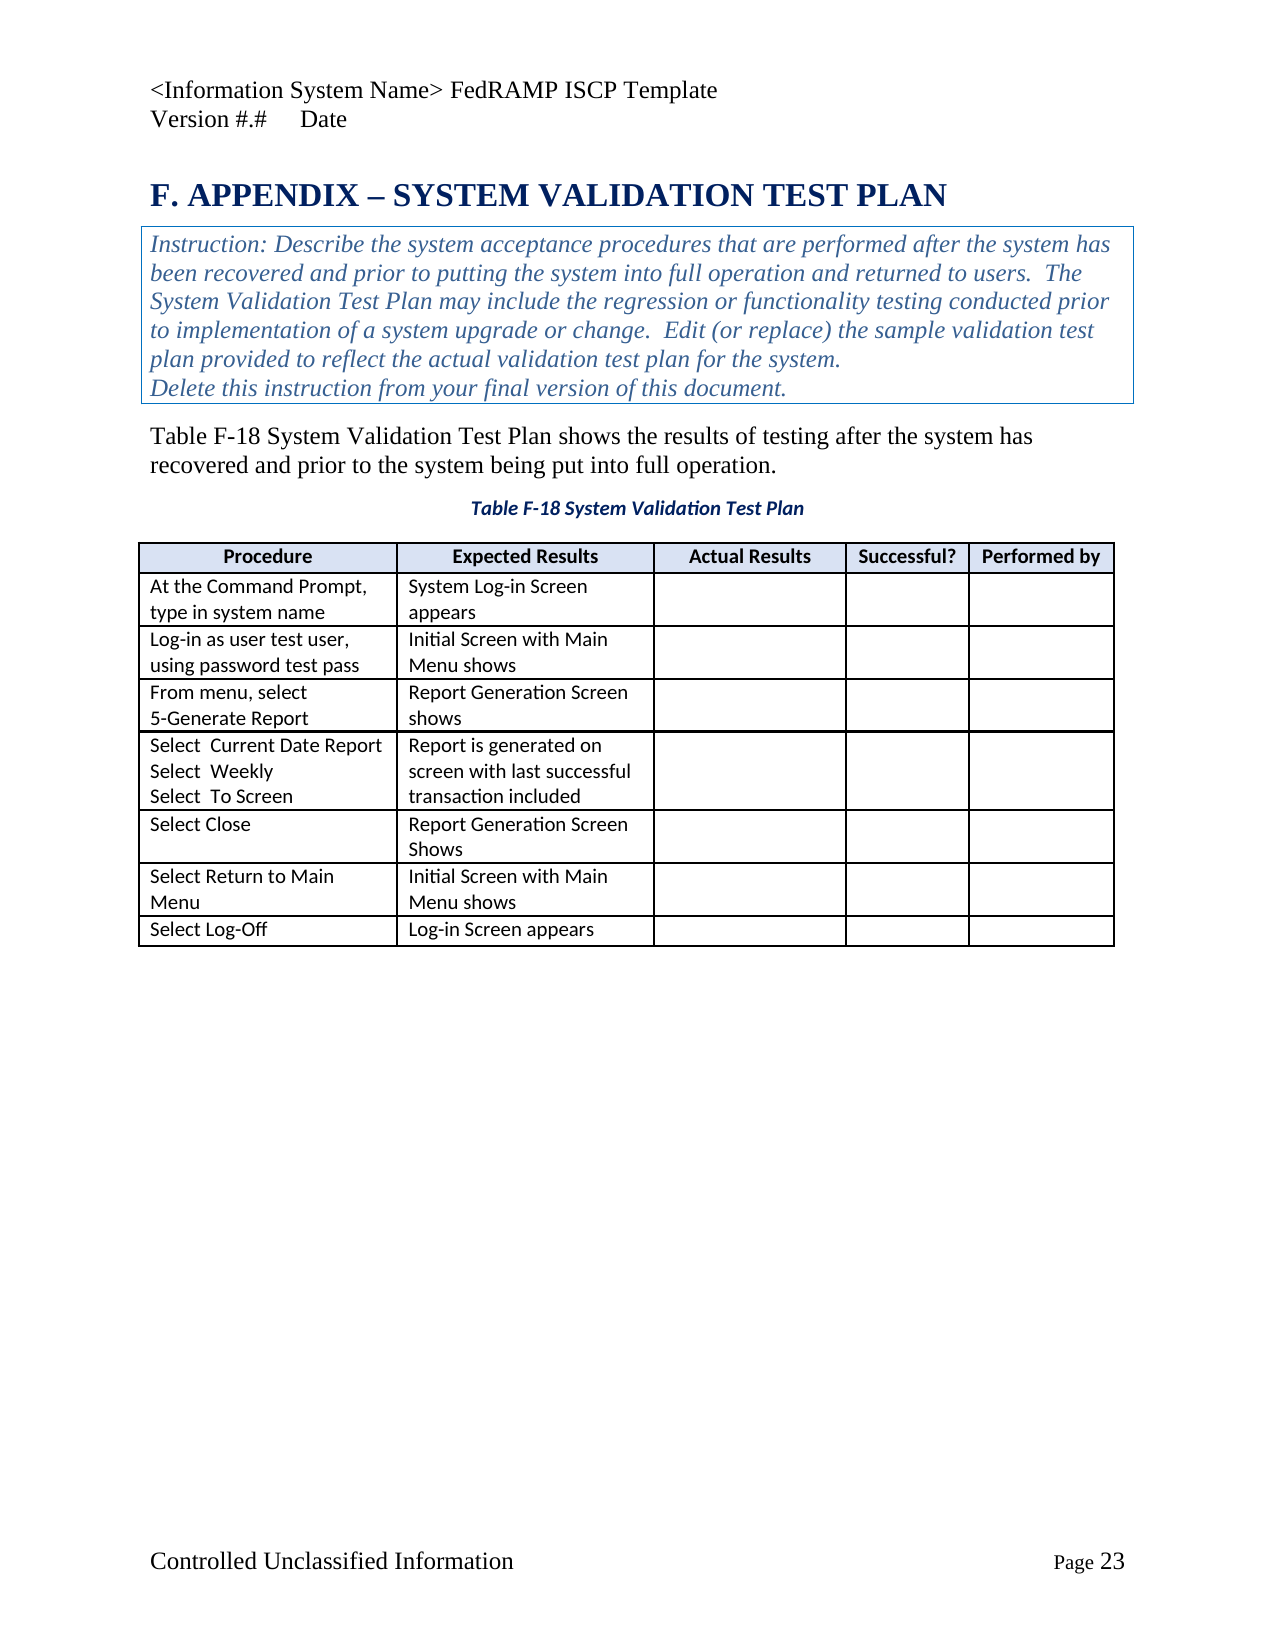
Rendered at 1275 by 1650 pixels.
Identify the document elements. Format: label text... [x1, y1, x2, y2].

table_cell [970, 864, 1113, 914]
table_header Procedure [140, 544, 396, 572]
table_cell [847, 733, 968, 809]
table_cell Report is generated on screen with last successful transaction included [398, 733, 653, 809]
table_cell [655, 680, 845, 730]
table_cell [847, 627, 968, 677]
table_cell System Log-in Screen appears [398, 574, 653, 624]
table_cell [970, 917, 1113, 944]
table_cell Initial Screen with Main Menu shows [398, 627, 653, 677]
table_cell Log-in Screen appears [398, 917, 653, 944]
table_cell [970, 627, 1113, 677]
table_cell Select Current Date Report Select Weekly Select To Screen [140, 733, 396, 809]
table_cell [655, 917, 845, 944]
table_cell [655, 627, 845, 677]
table_cell From menu, select 5-Generate Report [140, 680, 396, 730]
table_cell [970, 733, 1113, 809]
table_header Performed by [970, 544, 1113, 572]
table_header Actual Results [655, 544, 845, 572]
table_cell Log-in as user test user, using password test pass [140, 627, 396, 677]
table_cell [847, 574, 968, 624]
table_cell Report Generation Screen shows [398, 680, 653, 730]
table_cell Report Generation Screen Shows [398, 811, 653, 862]
table_cell [847, 680, 968, 730]
table_cell Select Close [140, 811, 396, 862]
table_cell Select Log-Off [140, 917, 396, 944]
text Appendix – System Validation Test Plan [150, 175, 1125, 213]
table_cell [847, 864, 968, 914]
text Instruction: Describe the system acceptance procedures that are performed after the system has been recovered and prior to putting the system into full operation and returned to users. The System Validation Test Plan may include the regression or functionality testing conducted prior to implementation of a system upgrade or change. Edit (or replace) the sample validation test plan provided to reflect the actual validation test plan for the system. Delete this instruction from your final version of this document. [142, 227, 1133, 403]
table_header Expected Results [398, 544, 653, 572]
table_header Successful? [847, 544, 968, 572]
table_cell [970, 811, 1113, 862]
table_cell [655, 574, 845, 624]
table_cell Select Return to Main Menu [140, 864, 396, 914]
table_cell [847, 811, 968, 862]
table_cell At the Command Prompt, type in system name [140, 574, 396, 624]
table_cell [655, 864, 845, 914]
table_cell Initial Screen with Main Menu shows [398, 864, 653, 914]
table_cell [970, 680, 1113, 730]
table_cell [655, 811, 845, 862]
table_cell [847, 917, 968, 944]
table_cell [970, 574, 1113, 624]
table_cell [655, 733, 845, 809]
